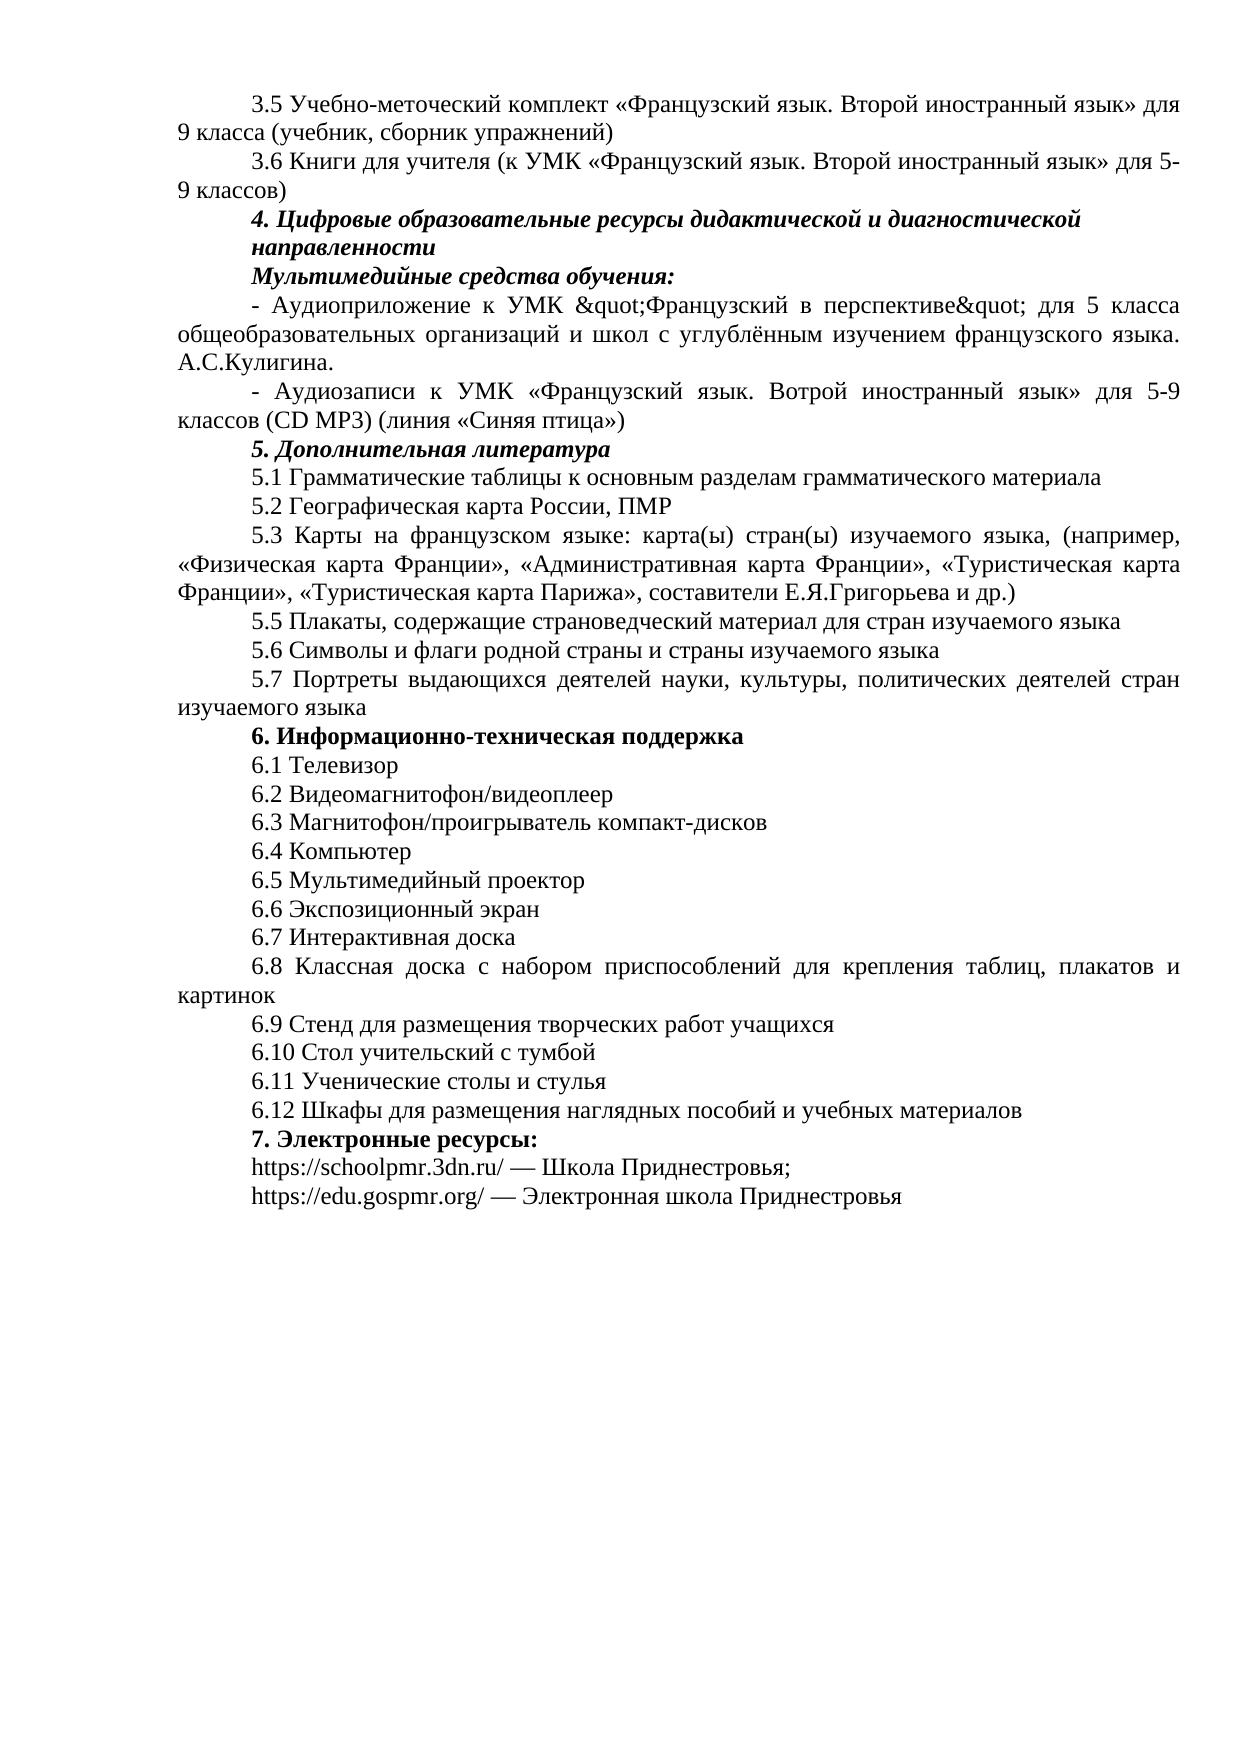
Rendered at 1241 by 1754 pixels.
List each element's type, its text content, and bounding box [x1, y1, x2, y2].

text 6.2 Видеомагнитофон/видеоплеер [177, 779, 1181, 807]
text - Аудиоприложение к УМК &quot;Французский в перспективе&quot; для 5 класса общеобразовательных организаций и школ с углублённым изучением французского языка. А.С.Кулигина. [177, 290, 1181, 376]
text 6.5 Мультимедийный проектор [177, 865, 1181, 894]
text 5.7 Портреты выдающихся деятелей науки, культуры, политических деятелей стран изучаемого языка [177, 664, 1181, 721]
text 6. Информационно-техническая поддержка [177, 721, 1181, 750]
text 5.5 Плакаты, содержащие страноведческий материал для стран изучаемого языка [177, 606, 1181, 635]
text 3.6 Книги для учителя (к УМК «Французский язык. Второй иностранный язык» для 5-9 классов) [177, 146, 1181, 204]
text 5.1 Грамматические таблицы к основным разделам грамматического материала [177, 462, 1181, 491]
text 4. Цифровые образовательные ресурсы дидактической и диагностической [177, 204, 1181, 232]
text 5. Дополнительная литература [177, 434, 1181, 462]
text 6.6 Экспозиционный экран [177, 894, 1181, 922]
text 6.12 Шкафы для размещения наглядных пособий и учебных материалов [177, 1095, 1181, 1124]
text 5.3 Карты на французском языке: карта(ы) стран(ы) изучаемого языка, (например, «Физическая карта Франции», «Административная карта Франции», «Туристическая карта Франции», «Туристическая карта Парижа», составители Е.Я.Григорьева и др.) [177, 520, 1181, 606]
text https://edu.gospmr.org/ — Электронная школа Приднестровья [177, 1181, 1181, 1210]
text https://schoolpmr.3dn.ru/ — Школа Приднестровья; [177, 1152, 1181, 1181]
text 6.9 Стенд для размещения творческих работ учащихся [177, 1009, 1181, 1037]
text 3.5 Учебно-меточеский комплект «Французский язык. Второй иностранный язык» для 9 класса (учебник, сборник упражнений) [177, 89, 1181, 146]
text 7. Электронные ресурсы: [177, 1124, 1181, 1152]
text - Аудиозаписи к УМК «Французский язык. Вотрой иностранный язык» для 5-9 классов (CD MP3) (линия «Синяя птица») [177, 376, 1181, 434]
text 5.6 Символы и флаги родной страны и страны изучаемого языка [177, 635, 1181, 664]
text 6.1 Телевизор [177, 750, 1181, 779]
text направленности [177, 232, 1181, 261]
text Мультимедийные средства обучения: [177, 261, 1181, 290]
text 5.2 Географическая карта России, ПМР [177, 491, 1181, 520]
text 6.11 Ученические столы и стулья [177, 1066, 1181, 1095]
text 6.8 Классная доска с набором приспособлений для крепления таблиц, плакатов и картинок [177, 951, 1181, 1009]
text 6.3 Магнитофон/проигрыватель компакт-дисков [177, 807, 1181, 836]
text 6.4 Компьютер [177, 836, 1181, 865]
text 6.10 Стол учительский с тумбой [177, 1037, 1181, 1066]
text 6.7 Интерактивная доска [177, 922, 1181, 951]
